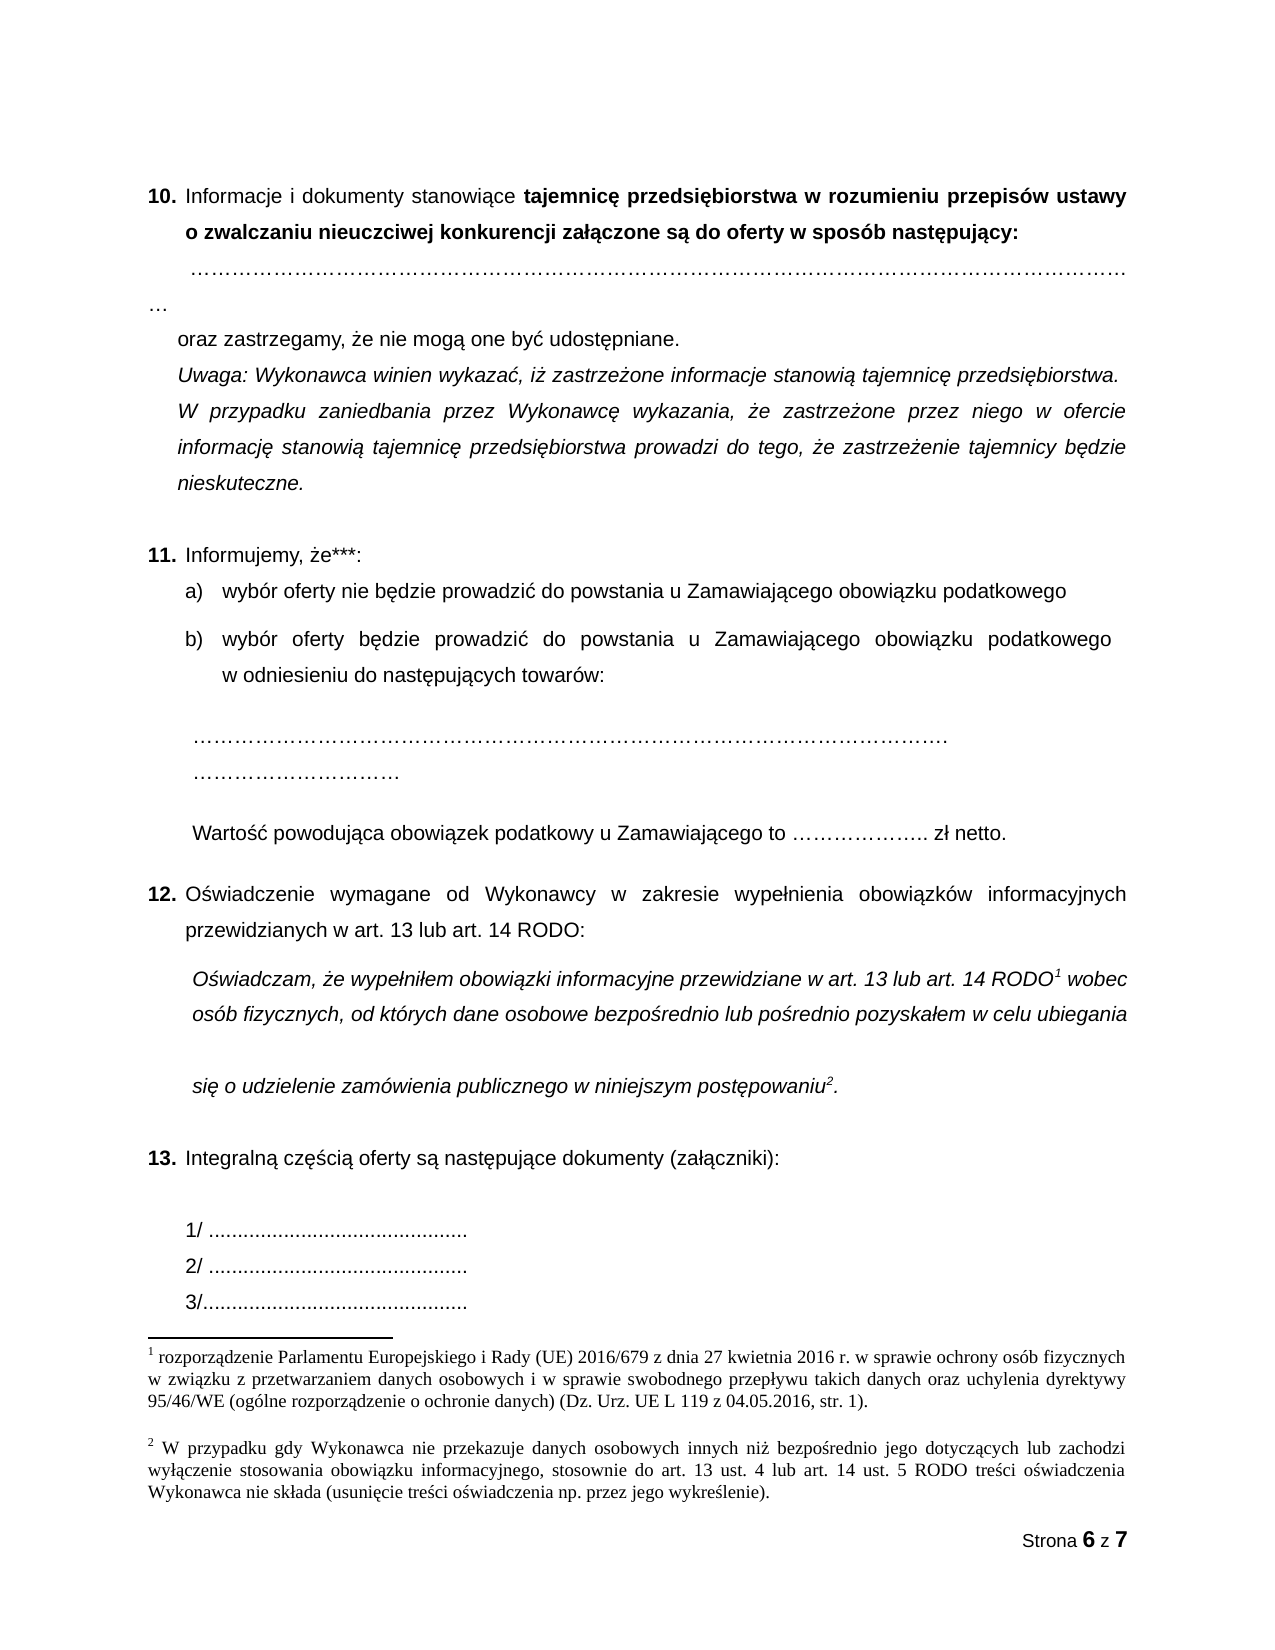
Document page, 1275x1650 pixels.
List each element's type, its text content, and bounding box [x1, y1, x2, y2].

list Oświadczenie wymagane od Wykonawcy w zakresie wypełnienia obowiązków informacyjnych przewidzianych w art. 13 lub art. 14 RODO: [148, 882, 1127, 942]
list Informacje i dokumenty stanowiące tajemnicę przedsiębiorstwa w rozumieniu przepisów ustawy o zwalczaniu nieuczciwej konkurencji załączone są do oferty w sposób następujący: [148, 183, 1127, 243]
text ……………………………………………………………………………………………….………………………… [192, 724, 1127, 784]
text 3/.............................................. [185, 1290, 1127, 1314]
text 1/ ............................................. [185, 1218, 1127, 1242]
text 2/ ............................................. [185, 1254, 1127, 1278]
list wybór oferty będzie prowadzić do powstania u Zamawiającego obowiązku podatkowego w odniesieniu do następujących towarów: [185, 627, 1127, 687]
text ………………………………………………………………………………………………………………………… [148, 255, 1127, 315]
text oraz zastrzegamy, że nie mogą one być udostępniane. [177, 327, 1127, 351]
list wybór oferty nie będzie prowadzić do powstania u Zamawiającego obowiązku podatkowego [185, 579, 1127, 603]
text Uwaga: Wykonawca winien wykazać, iż zastrzeżone informacje stanowią tajemnicę przedsiębiorstwa. W przypadku zaniedbania przez Wykonawcę wykazania, że zastrzeżone przez niego w ofercie informację stanowią tajemnicę przedsiębiorstwa prowadzi do tego, że zastrzeżenie tajemnicy będzie nieskuteczne. [177, 363, 1127, 495]
text Oświadczam, że wypełniłem obowiązki informacyjne przewidziane w art. 13 lub art. 14 RODO wobec osób fizycznych, od których dane osobowe bezpośrednio lub pośrednio pozyskałem w celu ubiegania się o udzielenie zamówienia publicznego w niniejszym postępowaniu. [192, 966, 1127, 1098]
list Integralną częścią oferty są następujące dokumenty (załączniki): [148, 1146, 1127, 1170]
list Informujemy, że***: [148, 543, 1127, 567]
text Wartość powodująca obowiązek podatkowy u Zamawiającego to ……………….. zł netto. [192, 821, 1127, 845]
